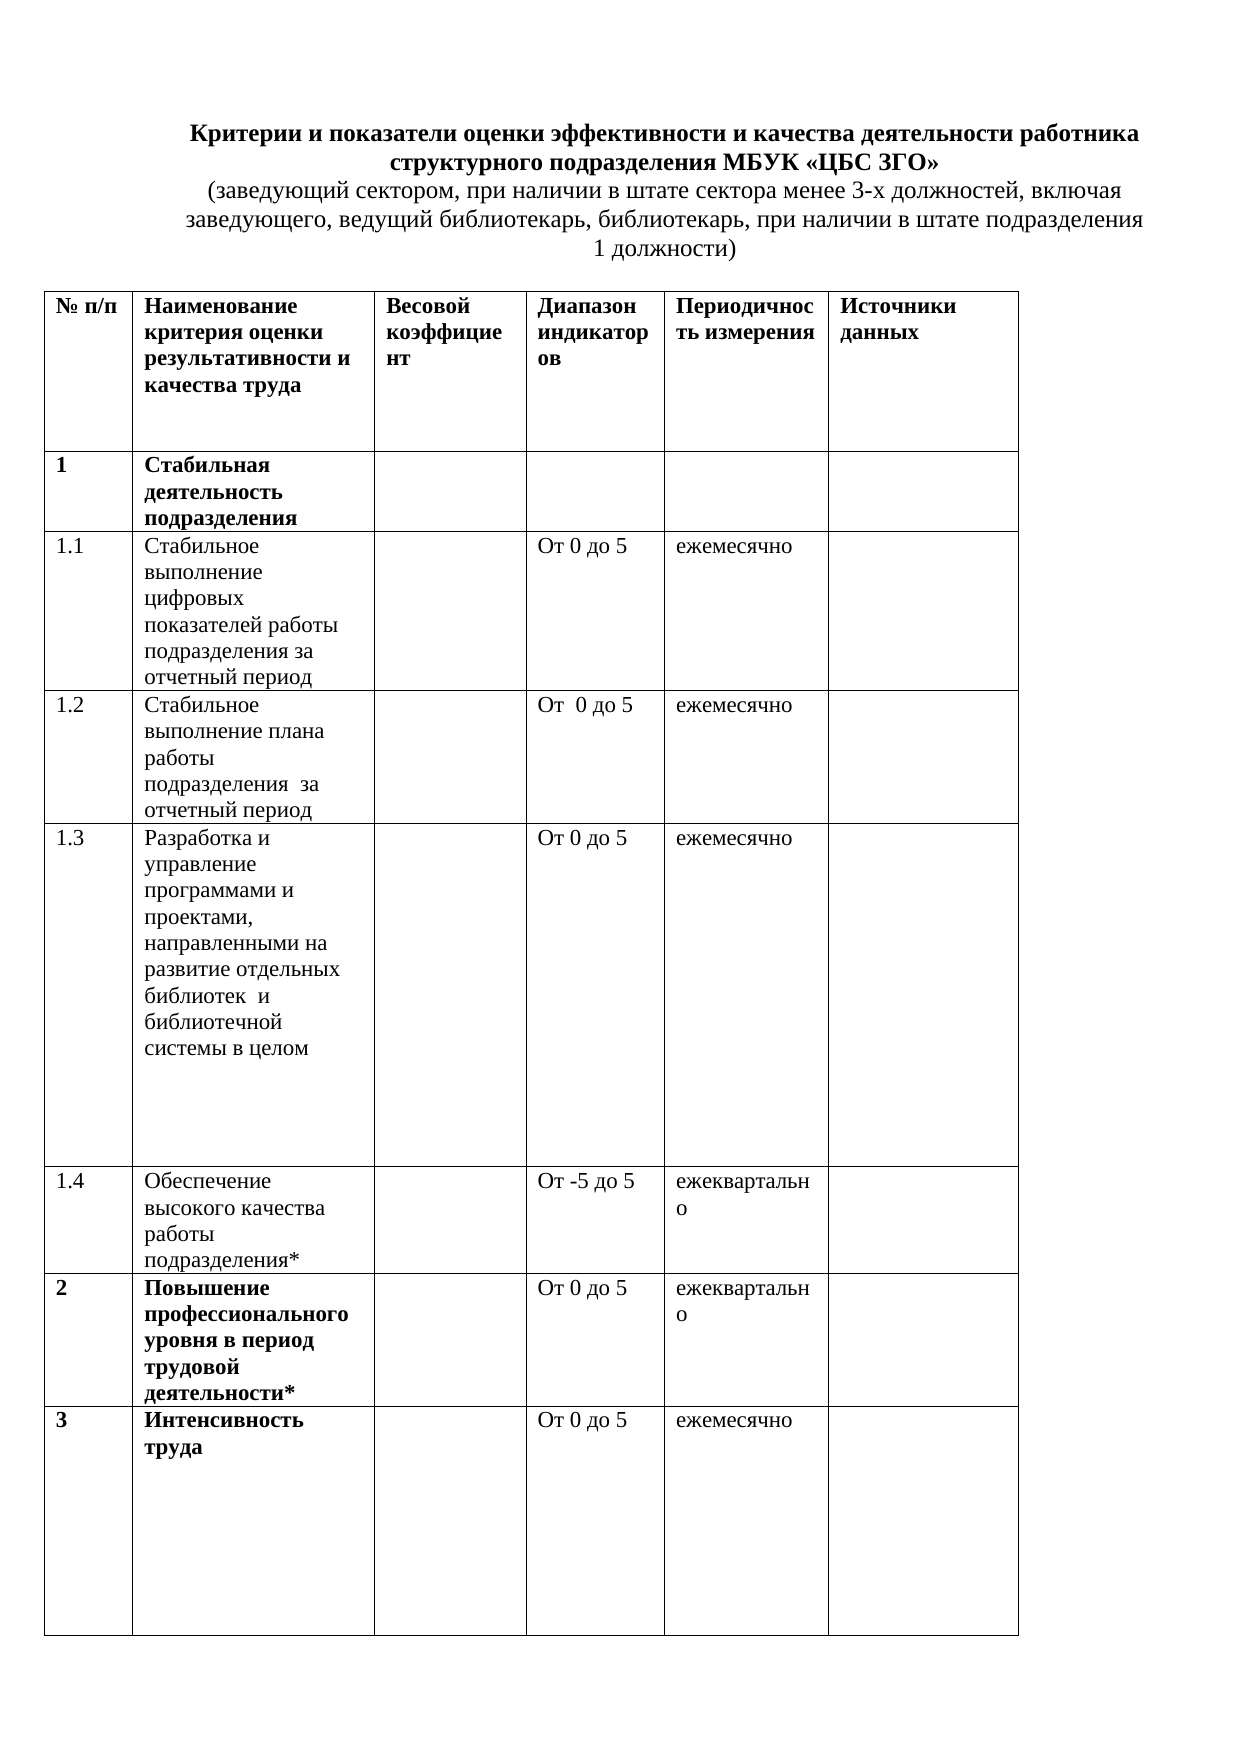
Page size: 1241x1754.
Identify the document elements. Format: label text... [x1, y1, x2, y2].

table_cell Стабильное выполнение цифровых показателей работы подразделения за отчетный период [133, 532, 374, 690]
table_cell Интенсивность труда [133, 1407, 374, 1635]
table_cell [375, 1167, 526, 1273]
table_cell 2 [45, 1274, 132, 1406]
table_cell [665, 452, 828, 531]
table_cell 3 [45, 1407, 132, 1635]
table_cell 1 [45, 452, 132, 531]
table_cell [375, 824, 526, 1166]
table_cell От 0 до 5 [527, 532, 664, 690]
table_cell [829, 691, 1018, 823]
table_cell 1.1 [45, 532, 132, 690]
table_cell ежеквартально [665, 1274, 828, 1406]
table_cell [829, 824, 1018, 1166]
table_cell От 0 до 5 [527, 1407, 664, 1635]
table_cell ежемесячно [665, 1407, 828, 1635]
table_cell 1.4 [45, 1167, 132, 1273]
table_header Диапазон индикаторов [527, 292, 664, 451]
table_cell Обеспечение высокого качества работы подразделения* [133, 1167, 374, 1273]
table_cell ежемесячно [665, 824, 828, 1166]
table_cell [829, 452, 1018, 531]
table_cell Повышение профессионального уровня в период трудовой деятельности* [133, 1274, 374, 1406]
table_cell ежемесячно [665, 691, 828, 823]
table_cell От 0 до 5 [527, 824, 664, 1166]
table_header Периодичность измерения [665, 292, 828, 451]
table_cell 1.2 [45, 691, 132, 823]
table_header Источники данных [829, 292, 1018, 451]
table_cell От -5 до 5 [527, 1167, 664, 1273]
table_cell ежемесячно [665, 532, 828, 690]
table_cell [829, 1167, 1018, 1273]
table_cell [375, 1407, 526, 1635]
table_cell От 0 до 5 [527, 691, 664, 823]
table_cell [829, 1407, 1018, 1635]
table_cell [375, 1274, 526, 1406]
table_header № п/п [45, 292, 132, 451]
text Критерии и показатели оценки эффективности и качества деятельности работника структурного подразделения МБУК «ЦБС ЗГО» [177, 118, 1152, 176]
table_cell [829, 532, 1018, 690]
table_cell ежеквартально [665, 1167, 828, 1273]
table_cell [375, 452, 526, 531]
table_cell Стабильная деятельность подразделения [133, 452, 374, 531]
text (заведующий сектором, при наличии в штате сектора менее 3-х должностей, включая заведующего, ведущий библиотекарь, библиотекарь, при наличии в штате подразделения 1 должности) [177, 176, 1152, 262]
table_header Наименование критерия оценки результативности и качества труда [133, 292, 374, 451]
table_cell Стабильное выполнение плана работы подразделения за отчетный период [133, 691, 374, 823]
table_header Весовой коэффициент [375, 292, 526, 451]
table_cell Разработка и управление программами и проектами, направленными на развитие отдельных библиотек и библиотечной системы в целом [133, 824, 374, 1166]
table_cell [375, 691, 526, 823]
table_cell 1.3 [45, 824, 132, 1166]
table_cell От 0 до 5 [527, 1274, 664, 1406]
table_cell [375, 532, 526, 690]
table_cell [527, 452, 664, 531]
table_cell [829, 1274, 1018, 1406]
